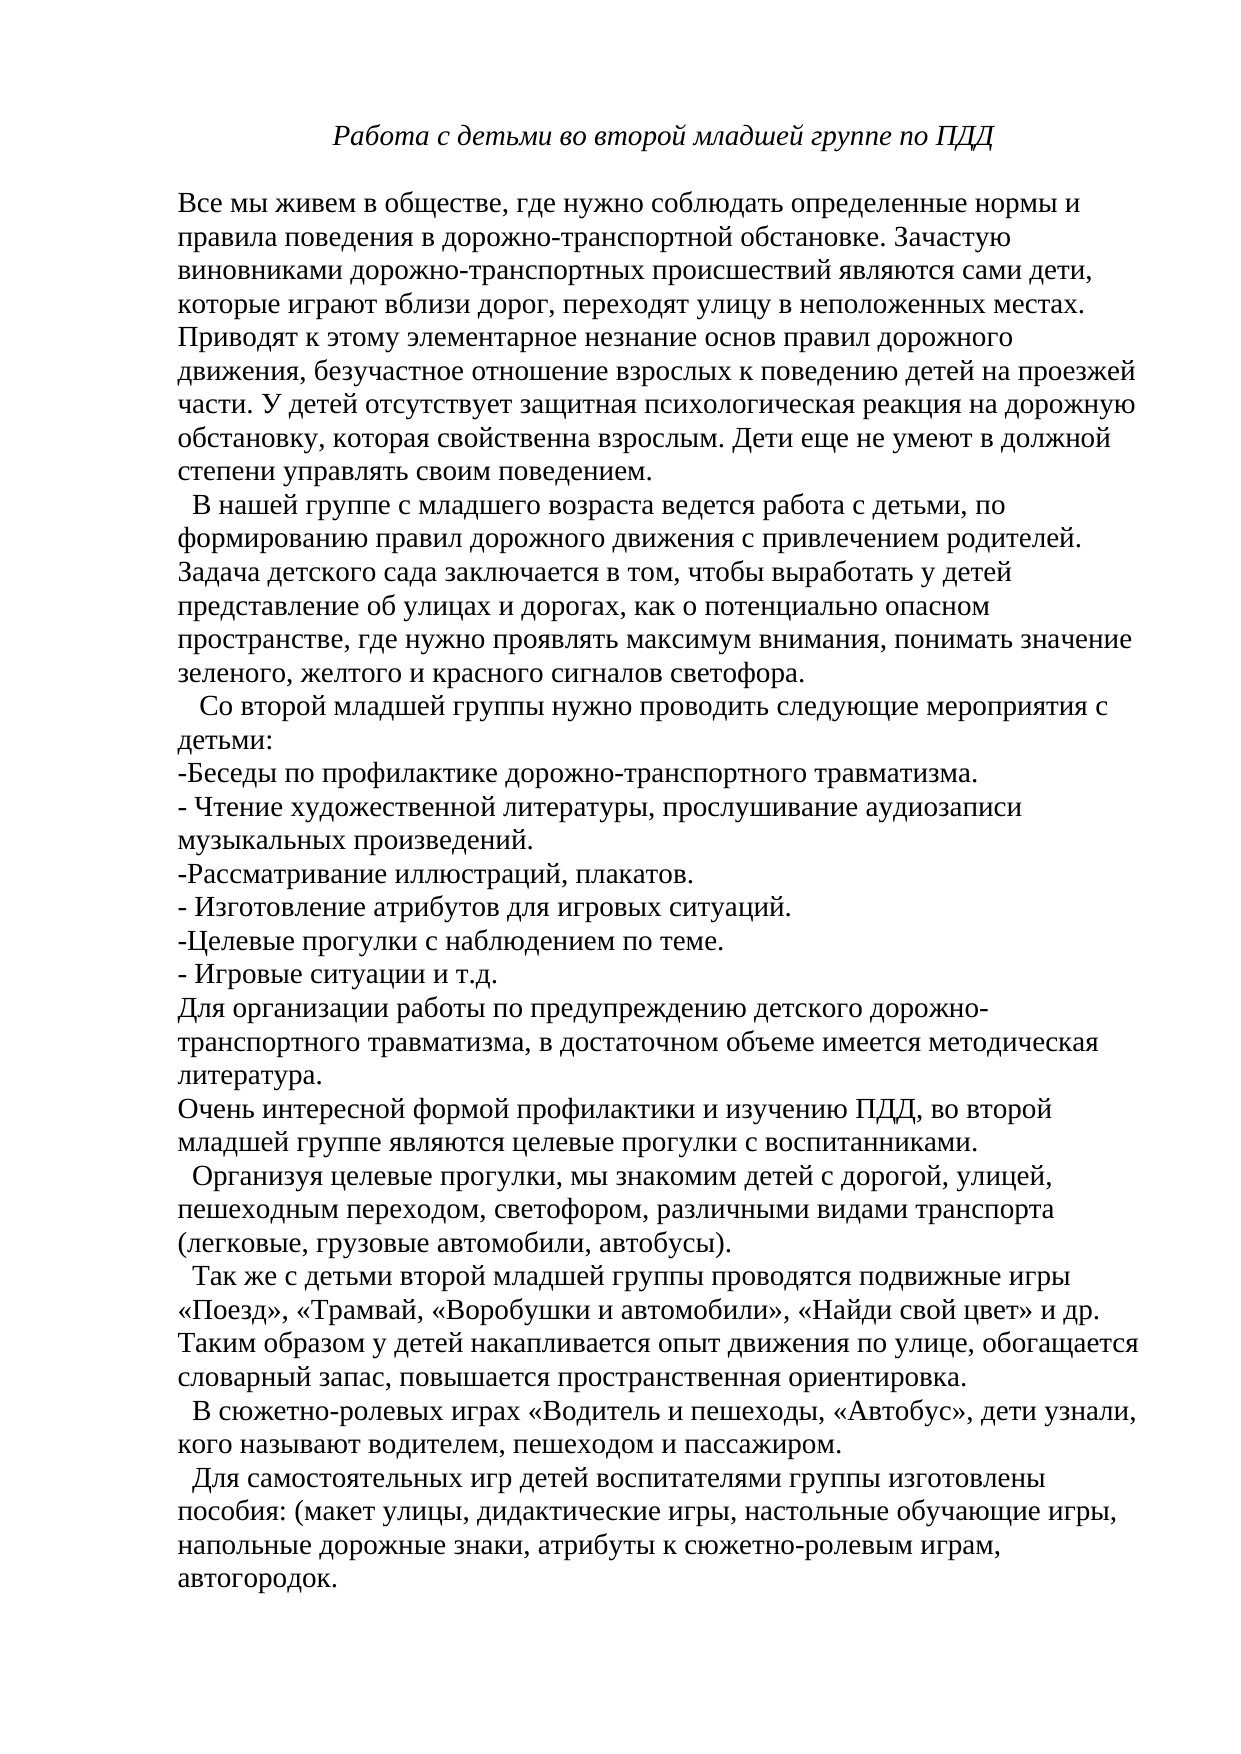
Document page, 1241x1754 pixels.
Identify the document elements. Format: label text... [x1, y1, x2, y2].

text Со второй младшей группы нужно проводить следующие мероприятия с детьми: [177, 688, 1152, 755]
text Организуя целевые прогулки, мы знакомим детей с дорогой, улицей, пешеходным переходом, светофором, различными видами транспорта (легковые, грузовые автомобили, автобусы). [177, 1158, 1152, 1258]
text - Игровые ситуации и т.д. [177, 957, 1152, 990]
text -Целевые прогулки с наблюдением по теме. [177, 923, 1152, 957]
text - Чтение художественной литературы, прослушивание аудиозаписи музыкальных произведений. [177, 789, 1152, 856]
text Для организации работы по предупреждению детского дорожно-транспортного травматизма, в достаточном объеме имеется методическая литература. [177, 990, 1152, 1091]
text -Рассматривание иллюстраций, плакатов. [177, 856, 1152, 889]
text Работа с детьми во второй младшей группе по ПДД [177, 118, 1152, 152]
text В нашей группе с младшего возраста ведется работа с детьми, по формированию правил дорожного движения с привлечением родителей. Задача детского сада заключается в том, чтобы выработать у детей представление об улицах и дорогах, как о потенциально опасном пространстве, где нужно проявлять максимум внимания, понимать значение зеленого, желтого и красного сигналов светофора. [177, 487, 1152, 688]
text - Изготовление атрибутов для игровых ситуаций. [177, 889, 1152, 923]
text В сюжетно-ролевых играх «Водитель и пешеходы, «Автобус», дети узнали, кого называют водителем, пешеходом и пассажиром. [177, 1393, 1152, 1460]
text Для самостоятельных игр детей воспитателями группы изготовлены пособия: (макет улицы, дидактические игры, настольные обучающие игры, напольные дорожные знаки, атрибуты к сюжетно-ролевым играм, автогородок. [177, 1460, 1152, 1594]
text Так же с детьми второй младшей группы проводятся подвижные игры «Поезд», «Трамвай, «Воробушки и автомобили», «Найди свой цвет» и др. Таким образом у детей накапливается опыт движения по улице, обогащается словарный запас, повышается пространственная ориентировка. [177, 1258, 1152, 1393]
text Все мы живем в обществе, где нужно соблюдать определенные нормы и правила поведения в дорожно-транспортной обстановке. Зачастую виновниками дорожно-транспортных происшествий являются сами дети, которые играют вблизи дорог, переходят улицу в неположенных местах. Приводят к этому элементарное незнание основ правил дорожного движения, безучастное отношение взрослых к поведению детей на проезжей части. У детей отсутствует защитная психологическая реакция на дорожную обстановку, которая свойственна взрослым. Дети еще не умеют в должной степени управлять своим поведением. [177, 185, 1152, 487]
text Очень интересной формой профилактики и изучению ПДД, во второй младшей группе являются целевые прогулки с воспитанниками. [177, 1091, 1152, 1158]
text -Беседы по профилактике дорожно-транспортного травматизма. [177, 755, 1152, 789]
